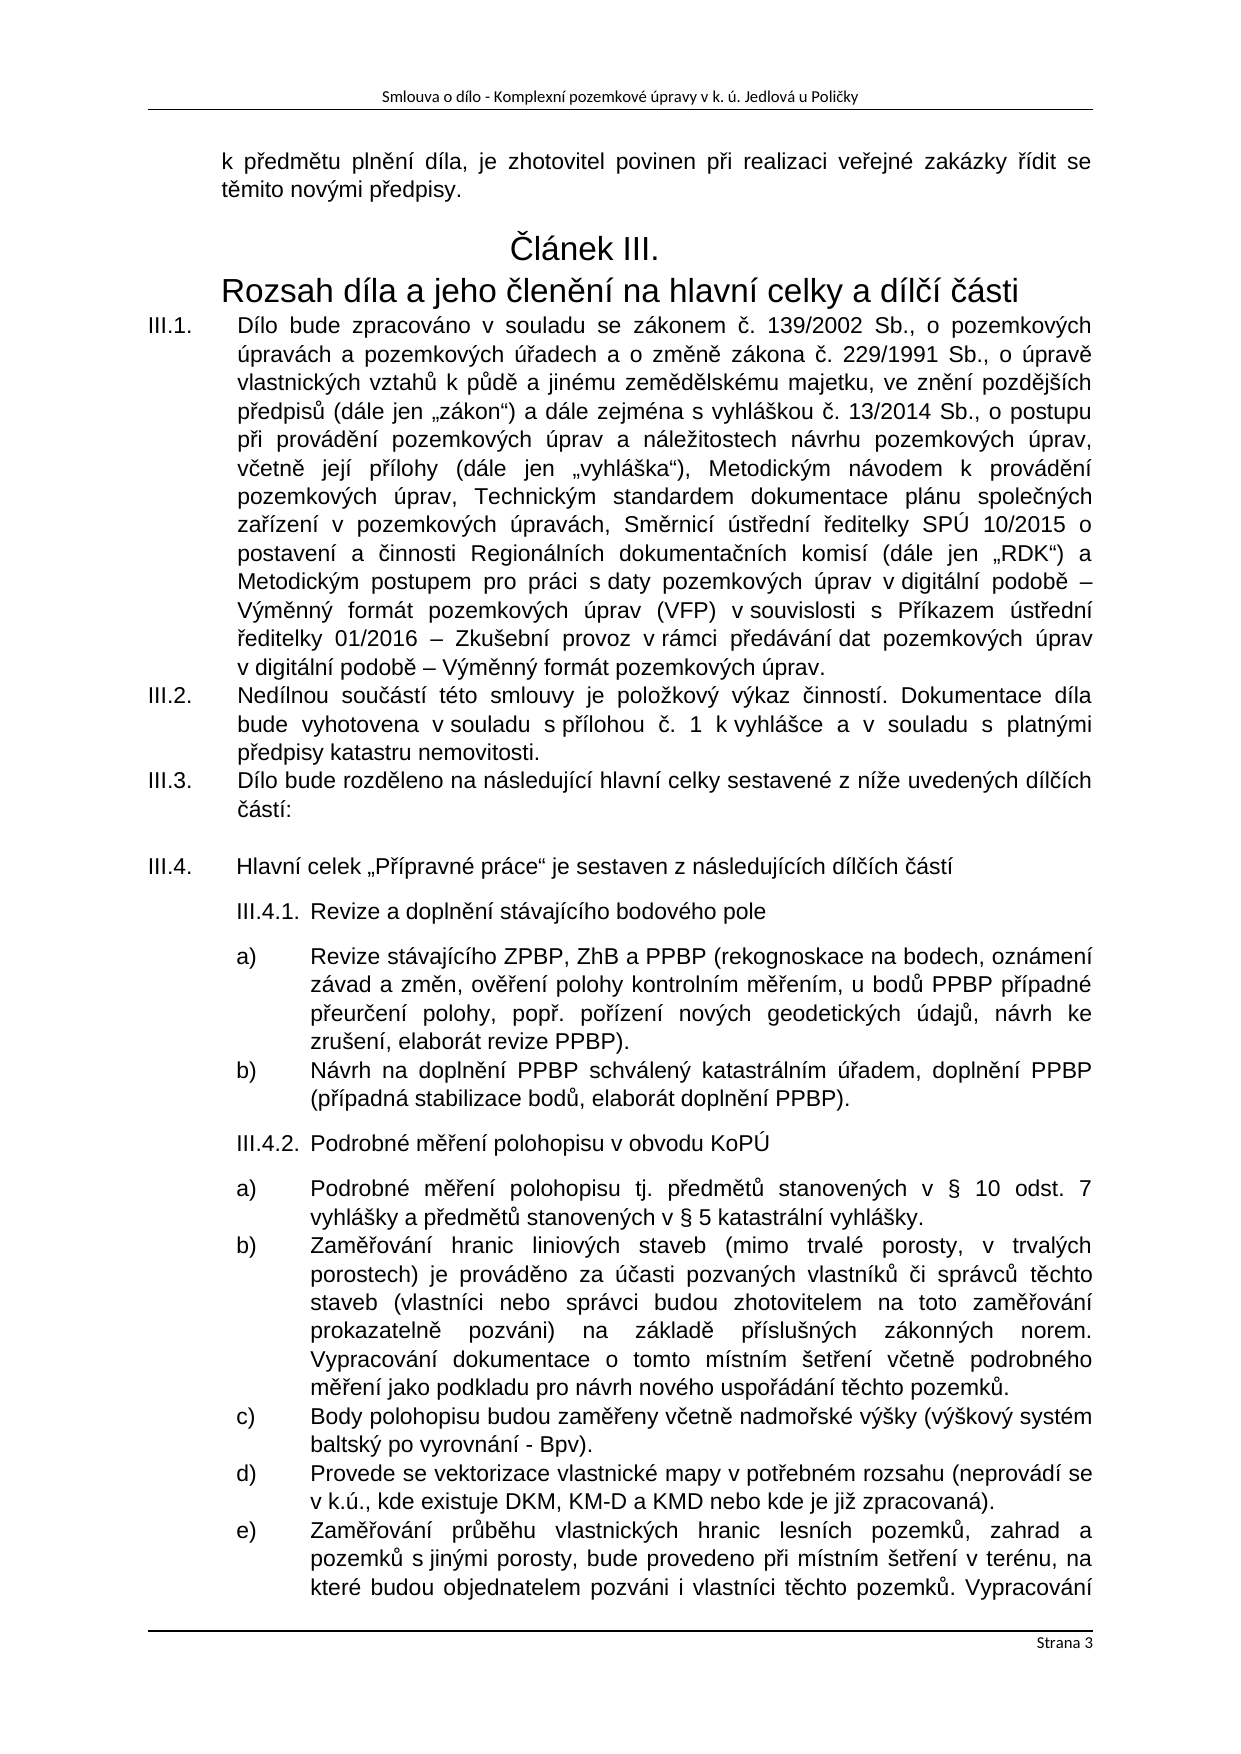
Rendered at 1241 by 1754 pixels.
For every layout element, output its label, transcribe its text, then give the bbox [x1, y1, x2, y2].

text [236, 1517, 1093, 1600]
list Dílo bude zpracováno v souladu se zákonem č. 139/2002 Sb., o pozemkových úpravách a pozemkových úřadech a o změně zákona č. 229/1991 Sb., o úpravě vlastnických vztahů k půdě a jinému zemědělskému majetku, ve znění pozdějších předpisů (dále jen „zákon“) a dále zejména s vyhláškou č. 13/2014 Sb., o postupu při provádění pozemkových úprav a náležitostech návrhu pozemkových úprav, včetně její přílohy (dále jen „vyhláška“), Metodickým návodem k provádění pozemkových úprav, Technickým standardem dokumentace plánu společných zařízení v pozemkových úpravách, Směrnicí ústřední ředitelky SPÚ 10/2015 o postavení a činnosti Regionálních dokumentačních komisí (dále jen „RDK“) a Metodickým postupem pro práci s daty pozemkových úprav v digitální podobě – Výměnný formát pozemkových úprav (VFP) v souvislosti s Příkazem ústřední ředitelky 01/2016 – Zkušební provoz v rámci předávání dat pozemkových úprav v digitální podobě – Výměnný formát pozemkových úprav. [148, 312, 1093, 680]
text Provede se vektorizace vlastnické mapy v potřebném rozsahu (neprovádí se v k.ú., kde existuje DKM, KM-D a KMD nebo kde je již zpracovaná). [236, 1460, 1093, 1514]
text Revize a doplnění stávajícího bodového pole [236, 898, 1093, 924]
text Podrobné měření polohopisu v obvodu KoPÚ [236, 1130, 1093, 1157]
text Body polohopisu budou zaměřeny včetně nadmořské výšky (výškový systém baltský po vyrovnání - Bpv). [236, 1403, 1093, 1458]
text Návrh na doplnění PPBP schválený katastrálním úřadem, doplnění PPBP (případná stabilizace bodů, elaborát doplnění PPBP). [236, 1057, 1093, 1111]
list Hlavní celek „Přípravné práce“ je sestaven z následujících dílčích částí [148, 853, 1093, 879]
text Zaměřování hranic liniových staveb (mimo trvalé porosty, v trvalých porostech) je prováděno za účasti pozvaných vlastníků či správců těchto staveb (vlastníci nebo správci budou zhotovitelem na toto zaměřování prokazatelně pozváni) na základě příslušných zákonných norem. Vypracování dokumentace o tomto místním šetření včetně podrobného měření jako podkladu pro návrh nového uspořádání těchto pozemků. [236, 1232, 1093, 1401]
text Revize stávajícího ZPBP, ZhB a PPBP (rekognoskace na bodech, oznámení závad a změn, ověření polohy kontrolním měřením, u bodů PPBP případné přeurčení polohy, popř. pořízení nových geodetických údajů, návrh ke zrušení, elaborát revize PPBP). [236, 943, 1093, 1054]
list Nedílnou součástí této smlouvy je položkový výkaz činností. Dokumentace díla bude vyhotovena v souladu s přílohou č. 1 k vyhlášce a v souladu s platnými předpisy katastru nemovitosti. [148, 682, 1093, 765]
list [148, 148, 1093, 202]
list Dílo bude rozděleno na následující hlavní celky sestavené z níže uvedených dílčích částí: [148, 767, 1093, 822]
text Podrobné měření polohopisu tj. předmětů stanovených v § 10 odst. 7 vyhlášky a předmětů stanovených v § 5 katastrální vyhlášky. [236, 1175, 1093, 1230]
subtitle Rozsah díla a jeho členění na hlavní celky a dílčí části [148, 229, 1093, 309]
